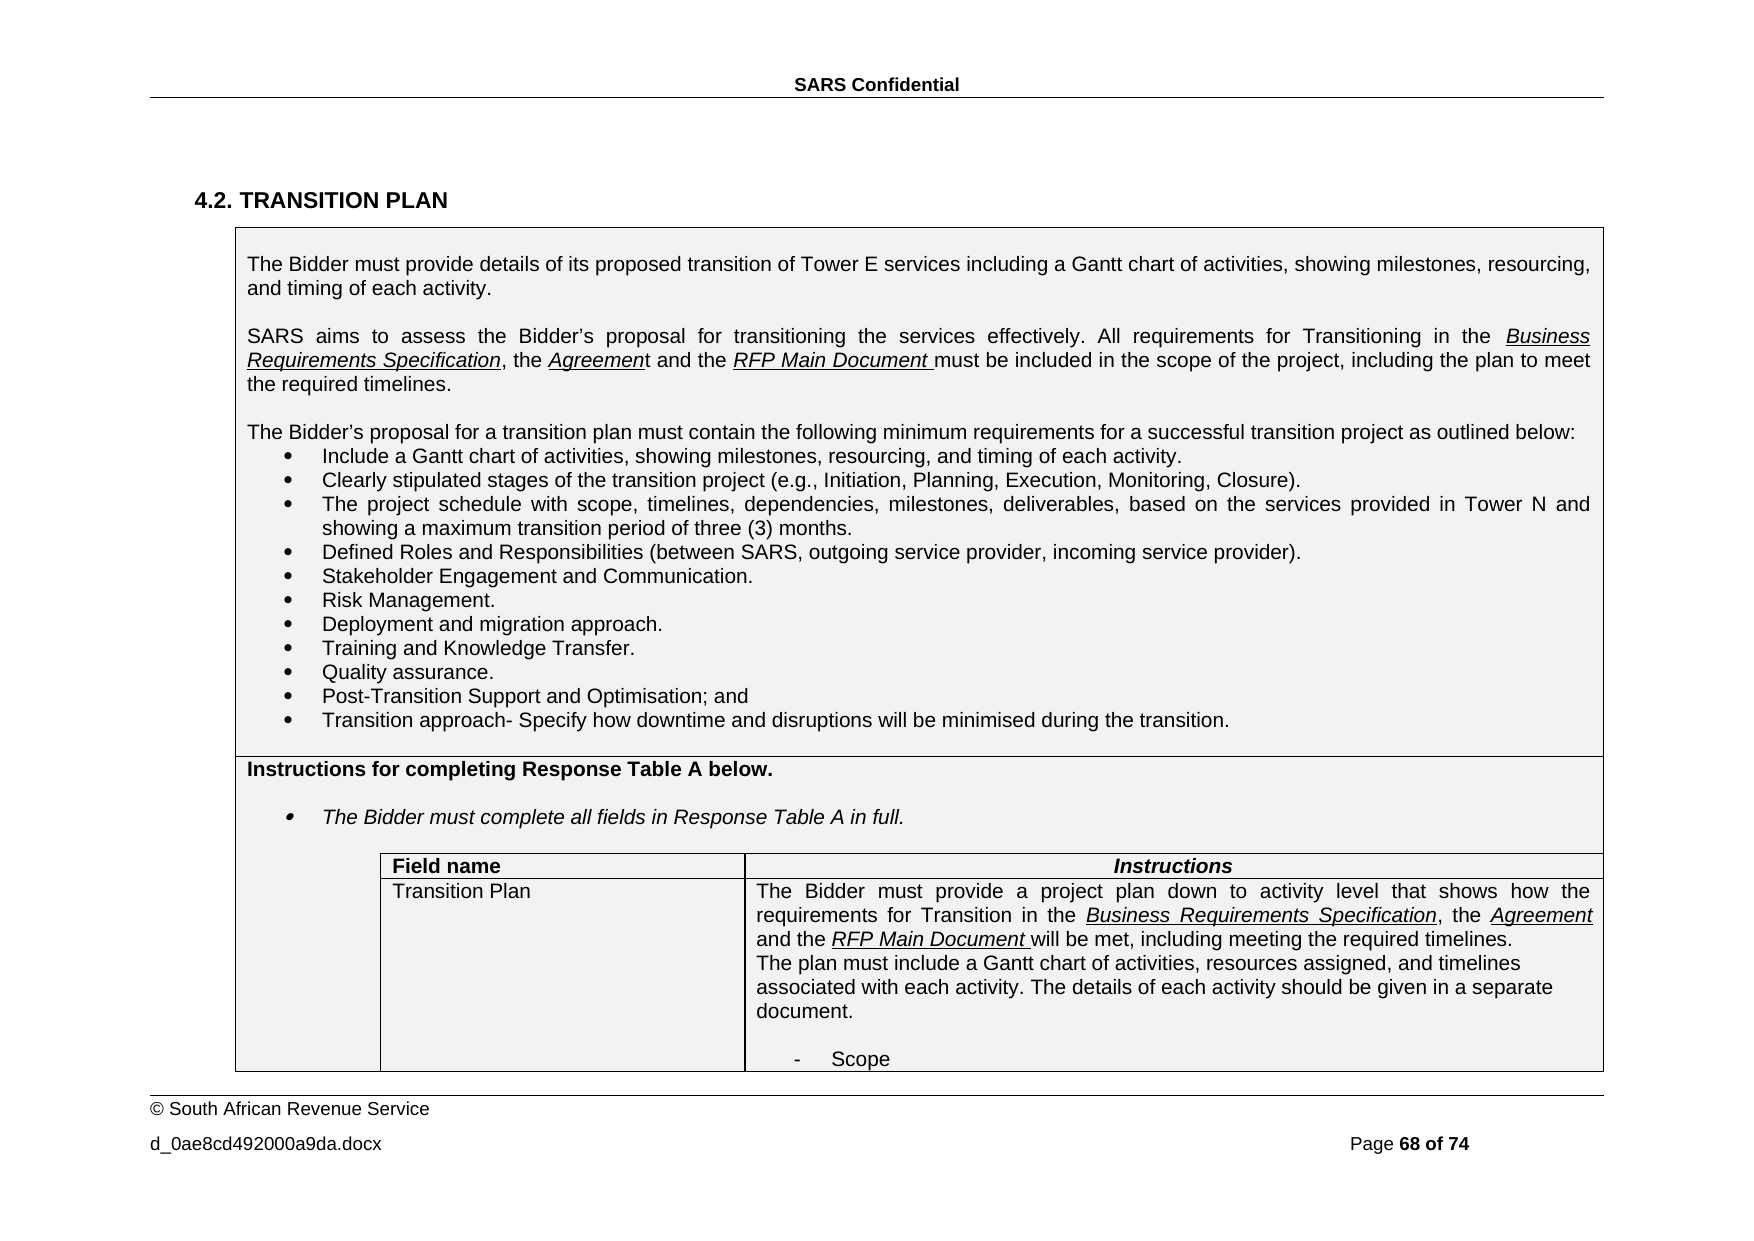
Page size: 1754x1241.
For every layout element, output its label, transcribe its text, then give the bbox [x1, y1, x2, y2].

table_cell [236, 853, 380, 1071]
table_header The Bidder must provide details of its proposed transition of Tower E services including a Gantt chart of activities, showing milestones, resourcing, and timing of each activity. SARS aims to assess the Bidder’s proposal for transitioning the services effectively. All requirements for Transitioning in the Business Requirements Specification, the Agreement and the RFP Main Document must be included in the scope of the project, including the plan to meet the required timelines. The Bidder’s proposal for a transition plan must contain the following minimum requirements for a successful transition project as outlined below: Include a Gantt chart of activities, showing milestones, resourcing, and timing of each activity. Clearly stipulated stages of the transition project (e.g., Initiation, Planning, Execution, Monitoring, Closure). The project schedule with scope, timelines, dependencies, milestones, deliverables, based on the services provided in Tower N and showing a maximum transition period of three (3) months. Defined Roles and Responsibilities (between SARS, outgoing service provider, incoming service provider). Stakeholder Engagement and Communication. Risk Management. Deployment and migration approach. Training and Knowledge Transfer. Quality assurance. Post-Transition Support and Optimisation; and Transition approach- Specify how downtime and disruptions will be minimised during the transition. [236, 228, 1603, 756]
table_cell Instructions for completing Response Table A below. The Bidder must complete all fields in Response Table A in full. [236, 757, 322, 853]
list TRANSITION PLAN [194, 187, 1604, 214]
table_cell Transition Plan [381, 879, 744, 1071]
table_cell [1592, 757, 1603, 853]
